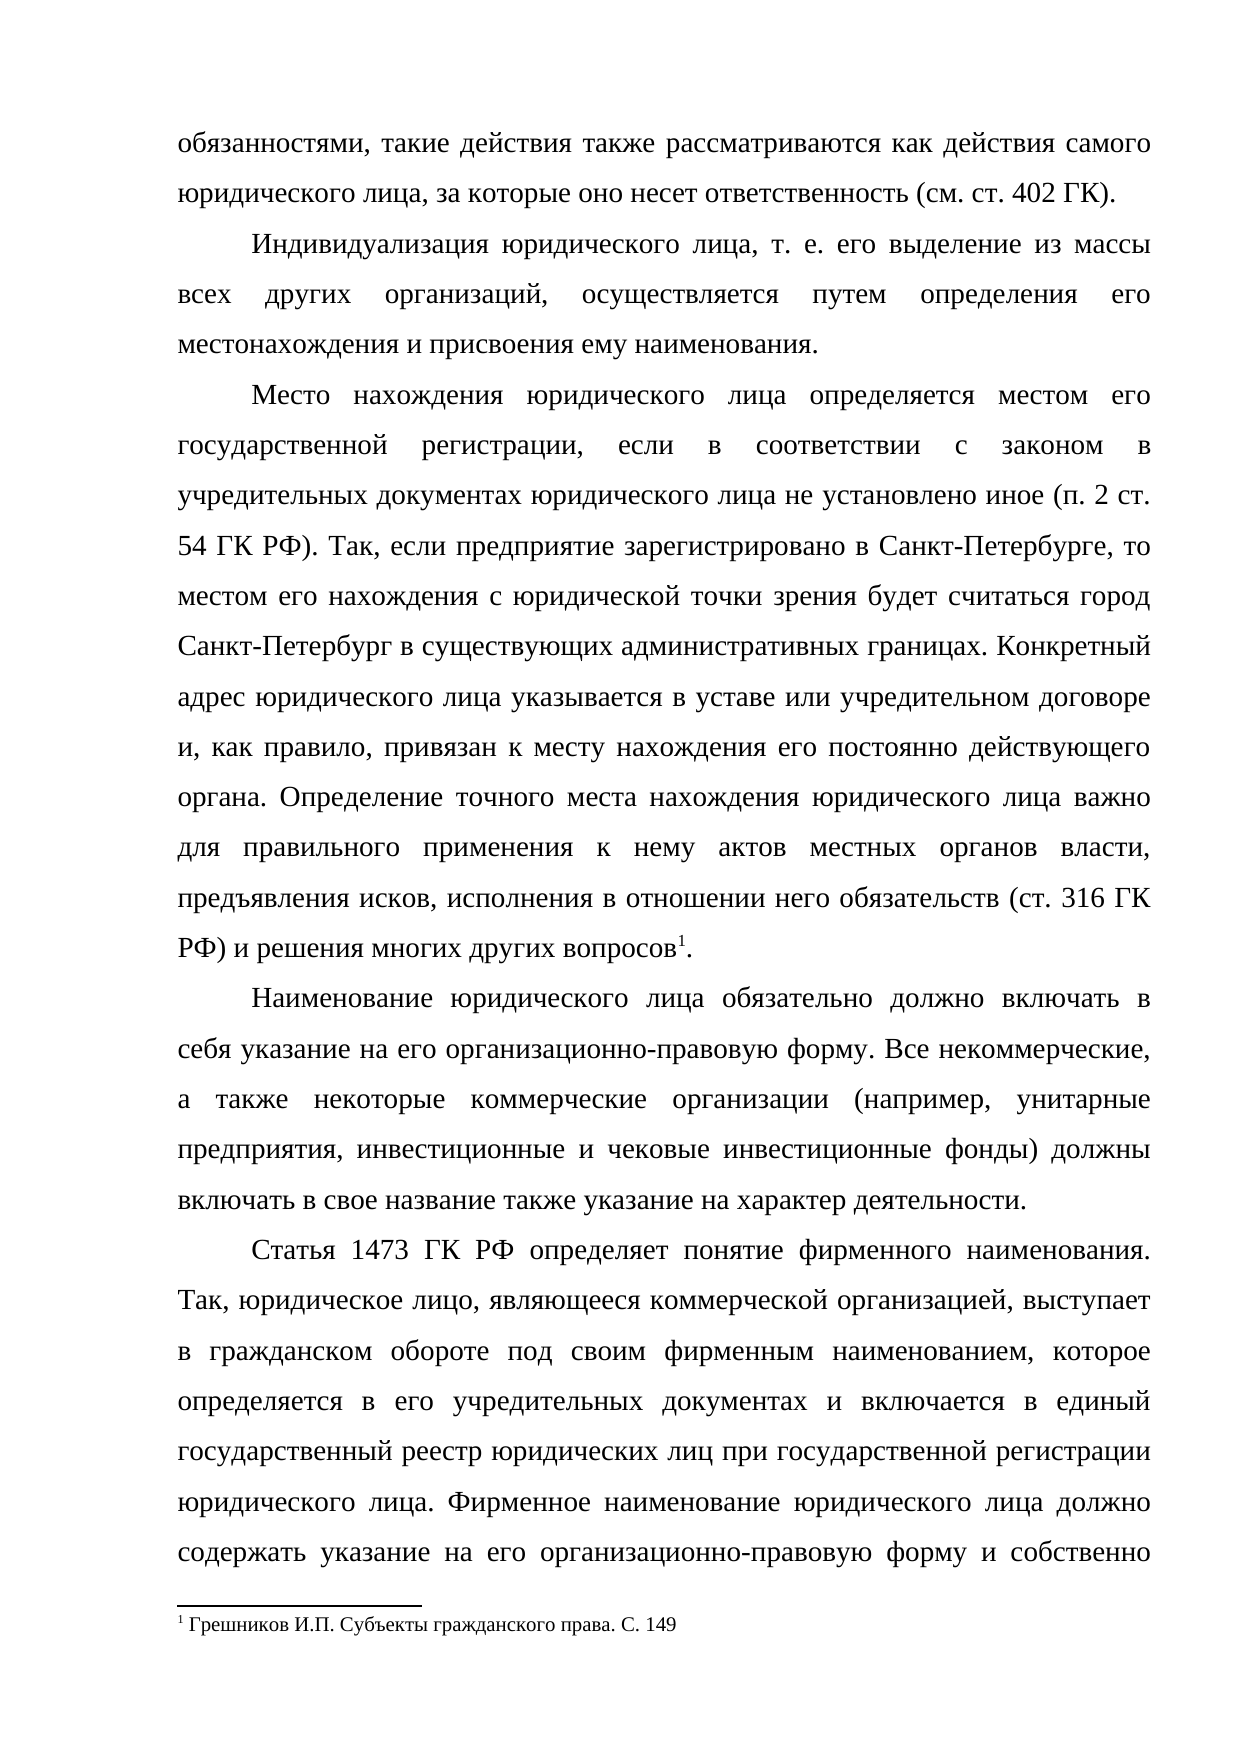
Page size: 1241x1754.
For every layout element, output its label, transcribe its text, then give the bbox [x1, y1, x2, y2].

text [177, 1232, 1152, 1567]
text Индивидуализация юридического лица, т. е. его выделение из массы всех других организаций, осуществляется путем определения его местонахождения и присвоения ему наименования. [177, 226, 1152, 360]
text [177, 125, 1152, 209]
text Место нахождения юридического лица определяется местом его государственной регистрации, если в соответствии с законом в учредительных документах юридического лица не установлено иное (п. 2 ст. 54 ГК РФ). Так, если предприятие зарегистрировано в Санкт-Петербурге, то местом его нахождения с юридической точки зрения будет считаться город Санкт-Петербург в существующих административных границах. Конкретный адрес юридического лица указывается в уставе или учредительном договоре и, как правило, привязан к месту нахождения его постоянно действующего органа. Определение точного места нахождения юридического лица важно для правильного применения к нему актов местных органов власти, предъявления исков, исполнения в отношении него обязательств (ст. 316 ГК РФ) и решения многих других вопросов. [177, 377, 1152, 964]
text Наименование юридического лица обязательно должно включать в себя указание на его организационно-правовую форму. Все некоммерческие, а также некоторые коммерческие организации (например, унитарные предприятия, инвестиционные и чековые инвестиционные фонды) должны включать в свое название также указание на характер деятельности. [177, 981, 1152, 1215]
